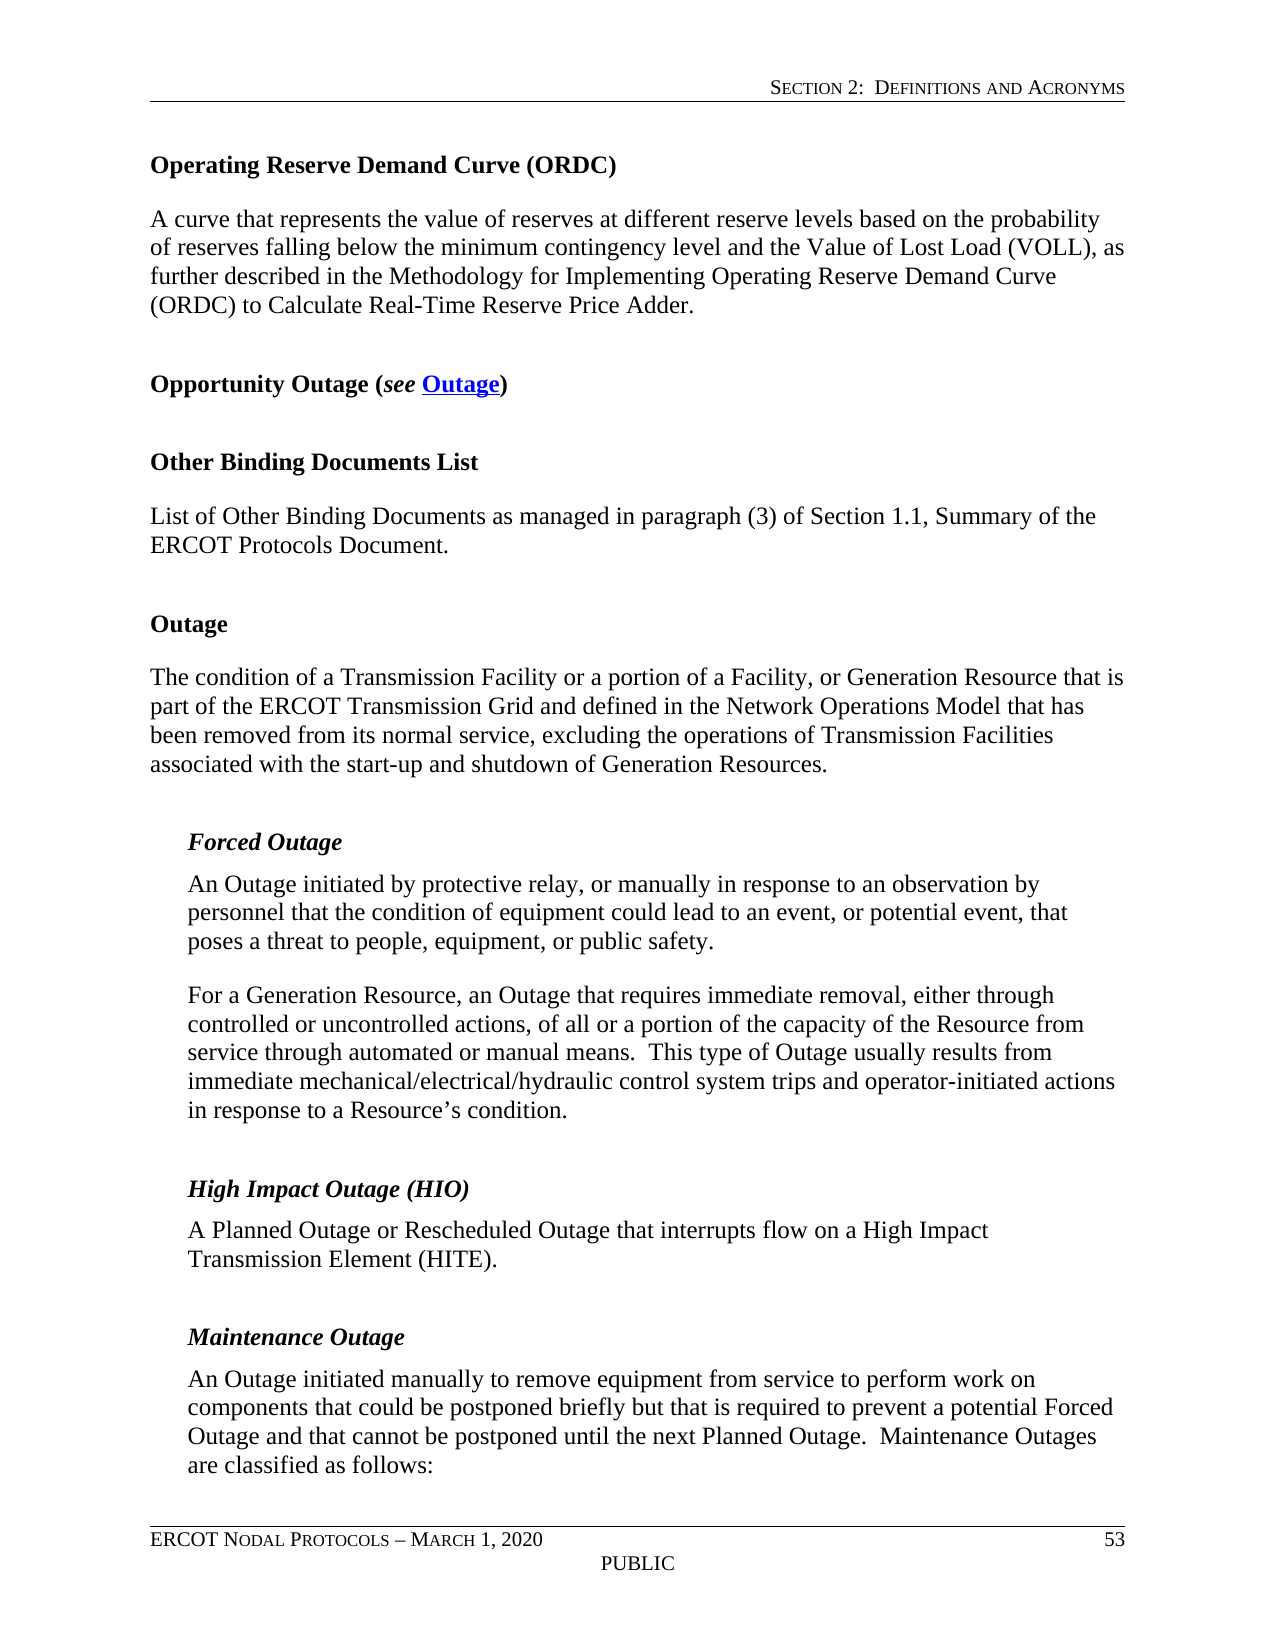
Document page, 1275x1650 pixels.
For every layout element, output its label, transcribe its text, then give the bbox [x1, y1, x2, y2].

text Opportunity Outage (see Outage) [150, 369, 1125, 397]
text Maintenance Outage [187, 1322, 1125, 1351]
text Outage [150, 609, 1125, 637]
text Forced Outage [187, 827, 1125, 856]
text An Outage initiated manually to remove equipment from service to perform work on components that could be postponed briefly but that is required to prevent a potential Forced Outage and that cannot be postponed until the next Planned Outage. Maintenance Outages are classified as follows: [187, 1364, 1125, 1479]
text An Outage initiated by protective relay, or manually in response to an observation by personnel that the condition of equipment could lead to an event, or potential event, that poses a threat to people, equipment, or public safety. [187, 869, 1125, 955]
text The condition of a Transmission Facility or a portion of a Facility, or Generation Resource that is part of the ERCOT Transmission Grid and defined in the Network Operations Model that has been removed from its normal service, excluding the operations of Transmission Facilities associated with the start-up and shutdown of Generation Resources. [150, 662, 1125, 777]
text Other Binding Documents List [150, 447, 1125, 476]
text A Planned Outage or Rescheduled Outage that interrupts flow on a High Impact Transmission Element (HITE). [187, 1215, 1125, 1272]
text List of Other Binding Documents as managed in paragraph (3) of Section 1.1, Summary of the ERCOT Protocols Document. [150, 501, 1125, 559]
text High Impact Outage (HIO) [187, 1174, 1125, 1202]
text For a Generation Resource, an Outage that requires immediate removal, either through controlled or uncontrolled actions, of all or a portion of the capacity of the Resource from service through automated or manual means. This type of Outage usually results from immediate mechanical/electrical/hydraulic control system trips and operator-initiated actions in response to a Resource’s condition. [187, 980, 1125, 1124]
text A curve that represents the value of reserves at different reserve levels based on the probability of reserves falling below the minimum contingency level and the Value of Lost Load (VOLL), as further described in the Methodology for Implementing Operating Reserve Demand Curve (ORDC) to Calculate Real-Time Reserve Price Adder. [150, 204, 1125, 319]
text Operating Reserve Demand Curve (ORDC) [150, 150, 1125, 179]
